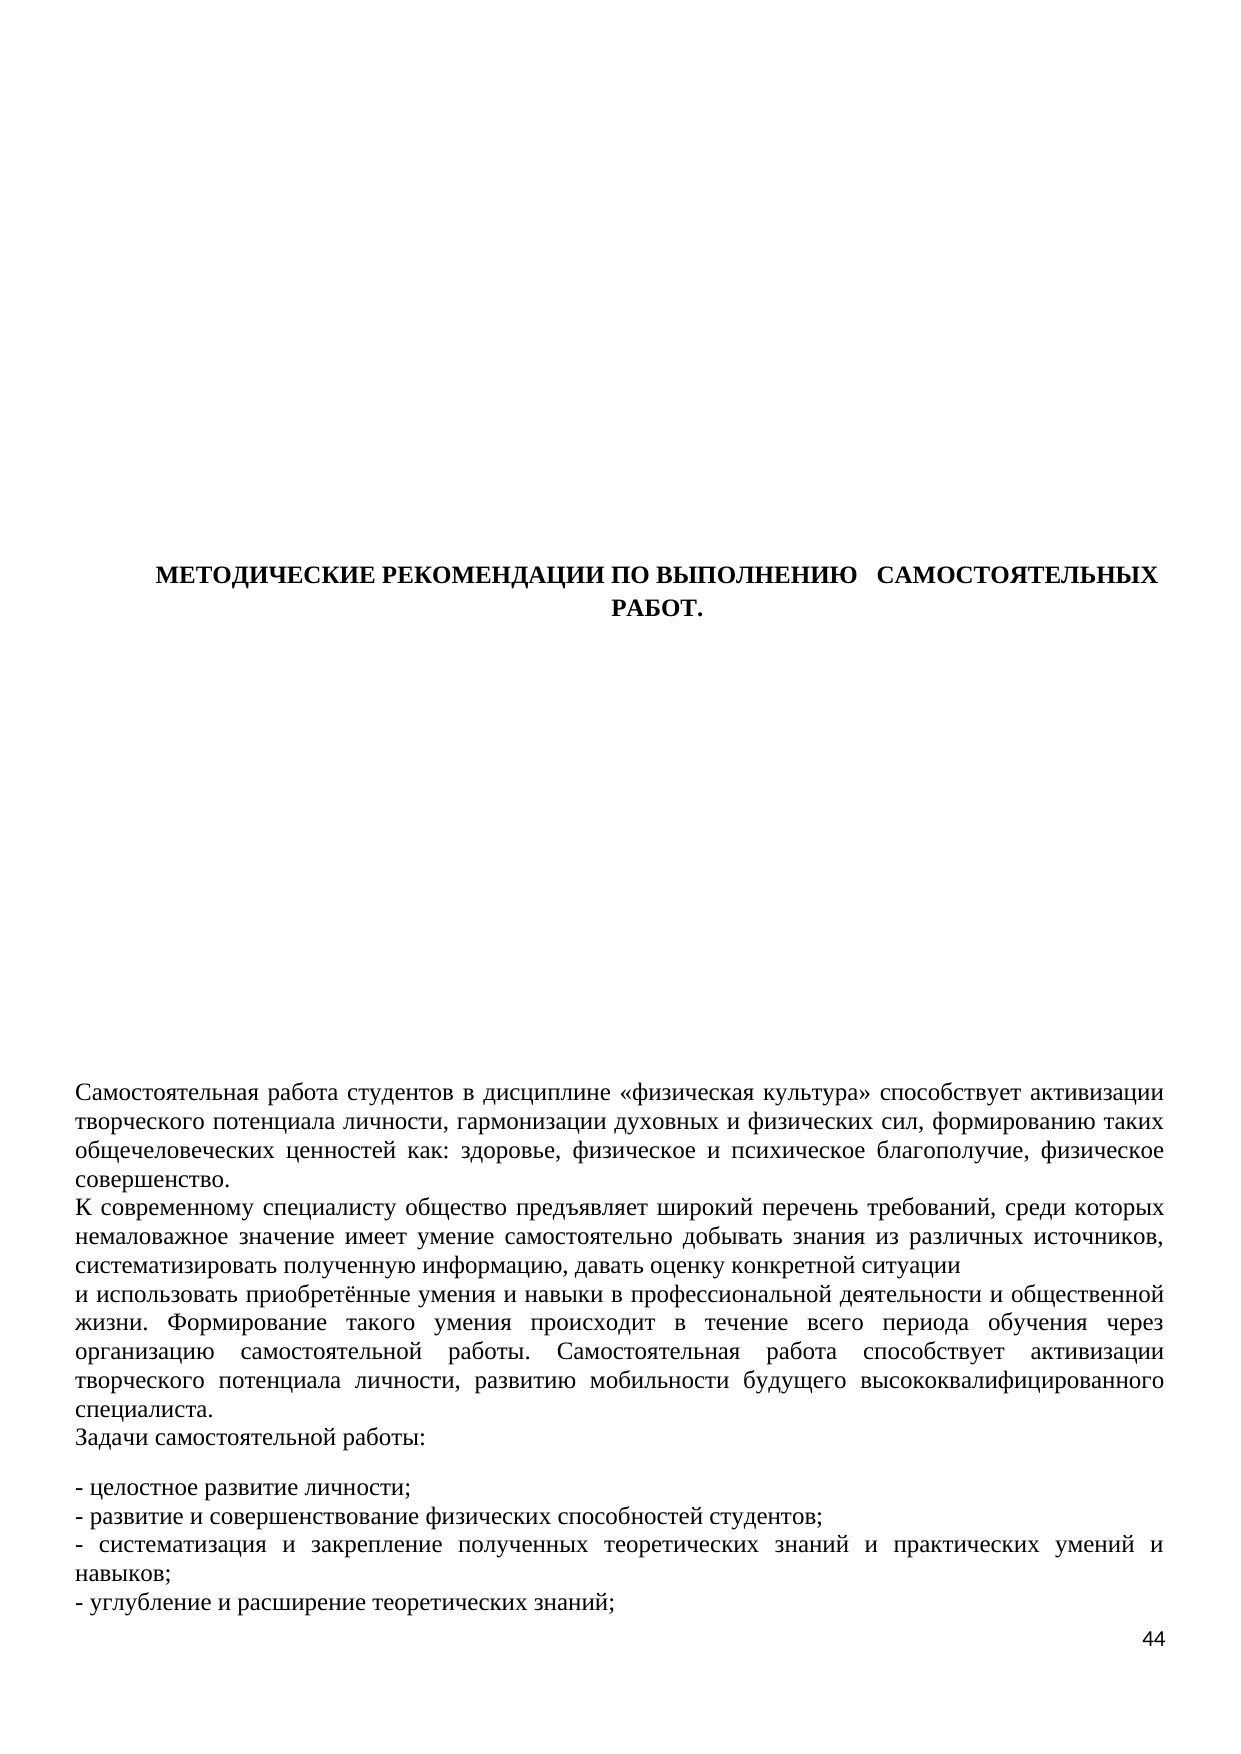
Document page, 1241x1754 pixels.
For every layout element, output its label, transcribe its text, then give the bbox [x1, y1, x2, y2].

text К современному специалисту общество предъявляет широкий перечень требований, среди которых немаловажное значение имеет умение самостоятельно добывать знания из различных источников, систематизировать полученную информацию, давать оценку конкретной ситуации [75, 1192, 1165, 1279]
text Самостоятельная работа студентов в дисциплине «физическая культура» способствует активизации творческого потенциала личности, гармонизации духовных и физических сил, формированию таких общечеловеческих ценностей как: здоровье, физическое и психическое благополучие, физическое совершенство. [75, 1077, 1165, 1192]
text Методические рекомендации по выполнению самостоятельных работ. [149, 560, 1165, 621]
text - развитие и совершенствование физических способностей студентов; [75, 1501, 1165, 1529]
text и использовать приобретённые умения и навыки в профессиональной деятельности и общественной жизни. Формирование такого умения происходит в течение всего периода обучения через организацию самостоятельной работы. Самостоятельная работа способствует активизации творческого потенциала личности, развитию мобильности будущего высококвалифицированного специалиста. [75, 1279, 1165, 1422]
text - систематизация и закрепление полученных теоретических знаний и практических умений и навыков; [75, 1529, 1165, 1587]
text Задачи самостоятельной работы: [75, 1422, 1165, 1451]
text - углубление и расширение теоретических знаний; [75, 1587, 1165, 1616]
text - целостное развитие личности; [75, 1472, 1165, 1501]
